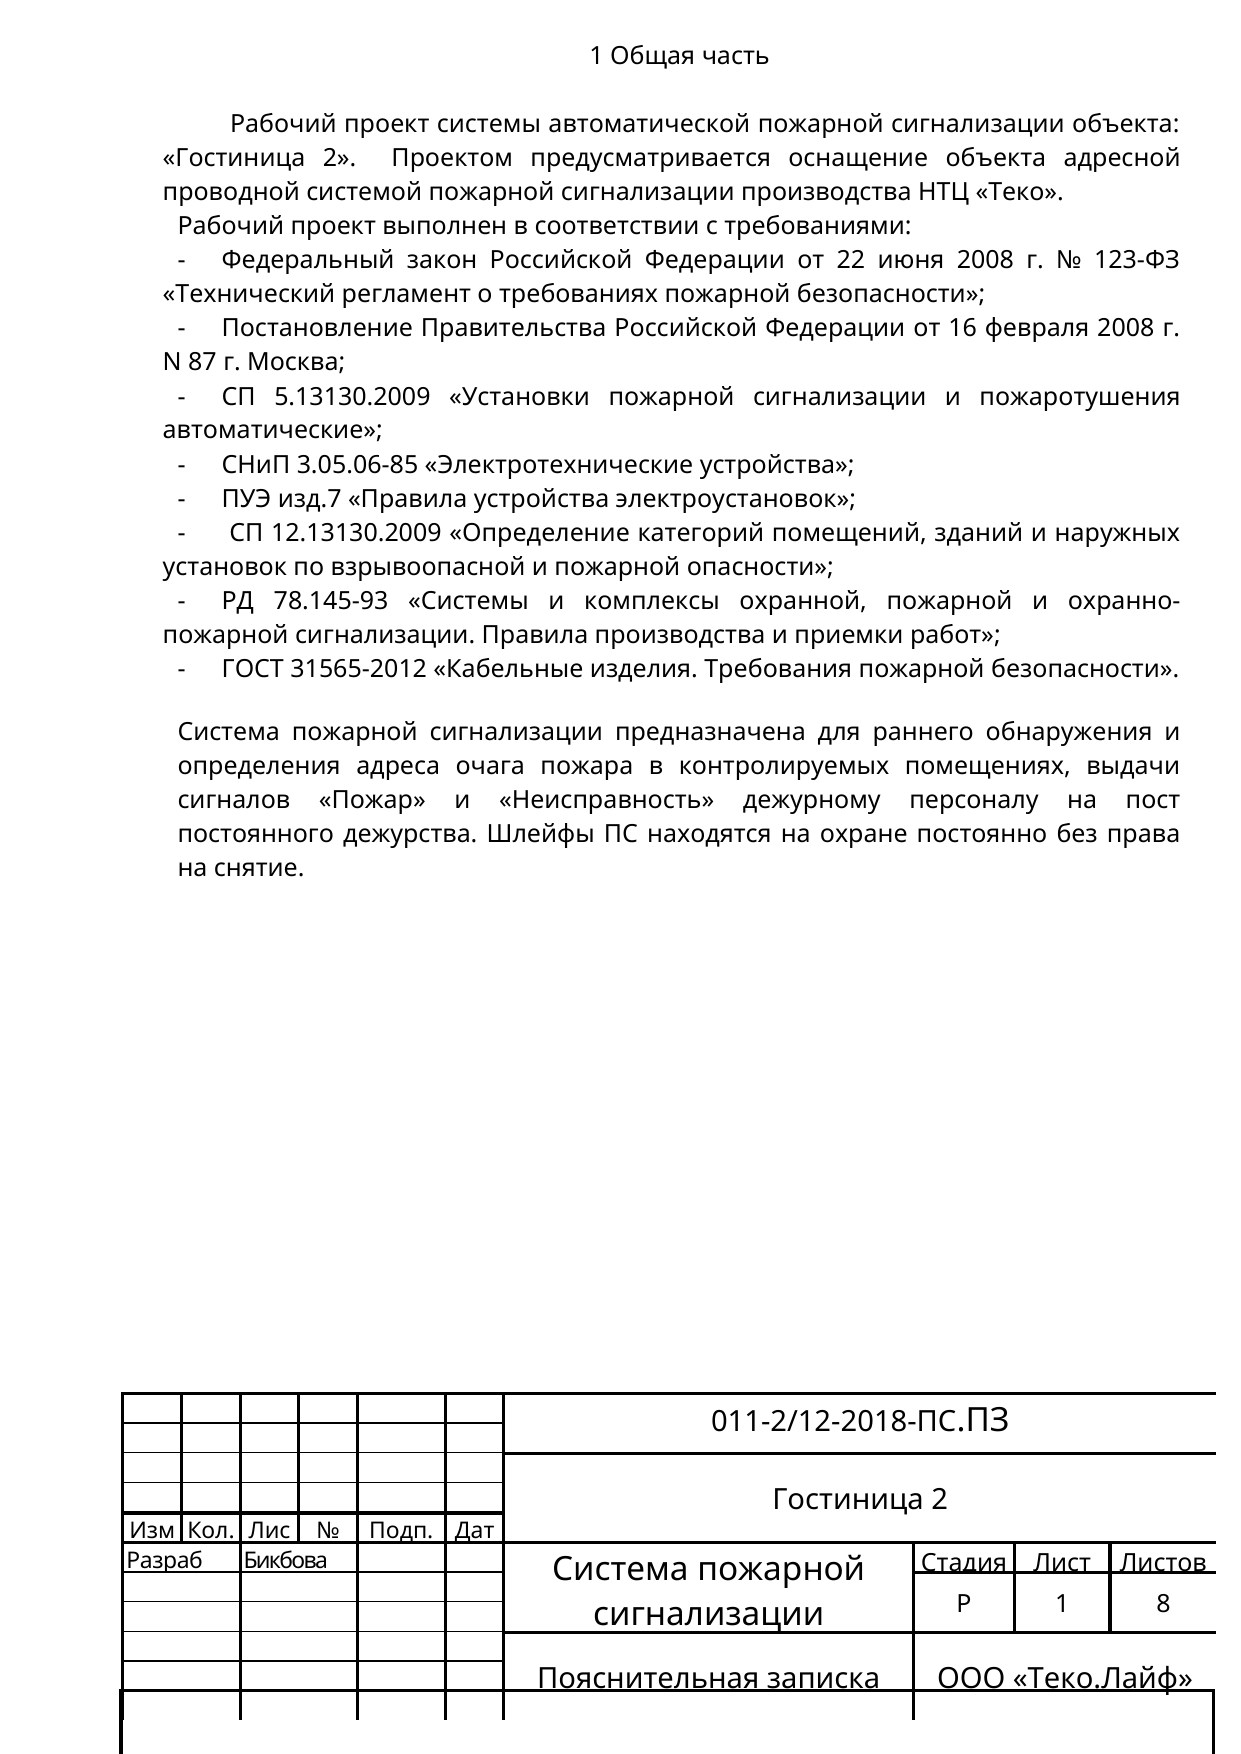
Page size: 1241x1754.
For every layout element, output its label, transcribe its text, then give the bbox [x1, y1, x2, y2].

list СНиП 3.05.06-85 «Электротехнические устройства»; [162, 446, 1181, 480]
text Система пожарной сигнализации предназначена для раннего обнаружения и определения адреса очага пожара в контролируемых помещениях, выдачи сигналов «Пожар» и «Неисправность» дежурному персоналу на пост постоянного дежурства. Шлейфы ПС находятся на охране постоянно без права на снятие. [177, 713, 1181, 884]
text Рабочий проект выполнен в соответствии с требованиями: [162, 208, 1181, 242]
list СП 12.13130.2009 «Определение категорий помещений, зданий и наружных установок по взрывоопасной и пожарной опасности»; [162, 514, 1181, 582]
list ПУЭ изд.7 «Правила устройства электроустановок»; [162, 480, 1181, 514]
text Рабочий проект системы автоматической пожарной сигнализации объекта: «Гостиница 2». Проектом предусматривается оснащение объекта адресной проводной системой пожарной сигнализации производства НТЦ «Теко». [162, 106, 1181, 208]
list СП 5.13130.2009 «Установки пожарной сигнализации и пожаротушения автоматические»; [162, 378, 1181, 446]
list Постановление Правительства Российской Федерации от 16 февраля 2008 г. N 87 г. Москва; [162, 310, 1181, 378]
list Федеральный закон Российской Федерации от 22 июня 2008 г. № 123-ФЗ «Технический регламент о требованиях пожарной безопасности»; [162, 242, 1181, 310]
list ГОСТ 31565-2012 «Кабельные изделия. Требования пожарной безопасности». [162, 651, 1181, 685]
text 1 Общая часть [162, 37, 1181, 72]
list РД 78.145-93 «Системы и комплексы охранной, пожарной и охранно-пожарной сигнализации. Правила производства и приемки работ»; [162, 582, 1181, 651]
